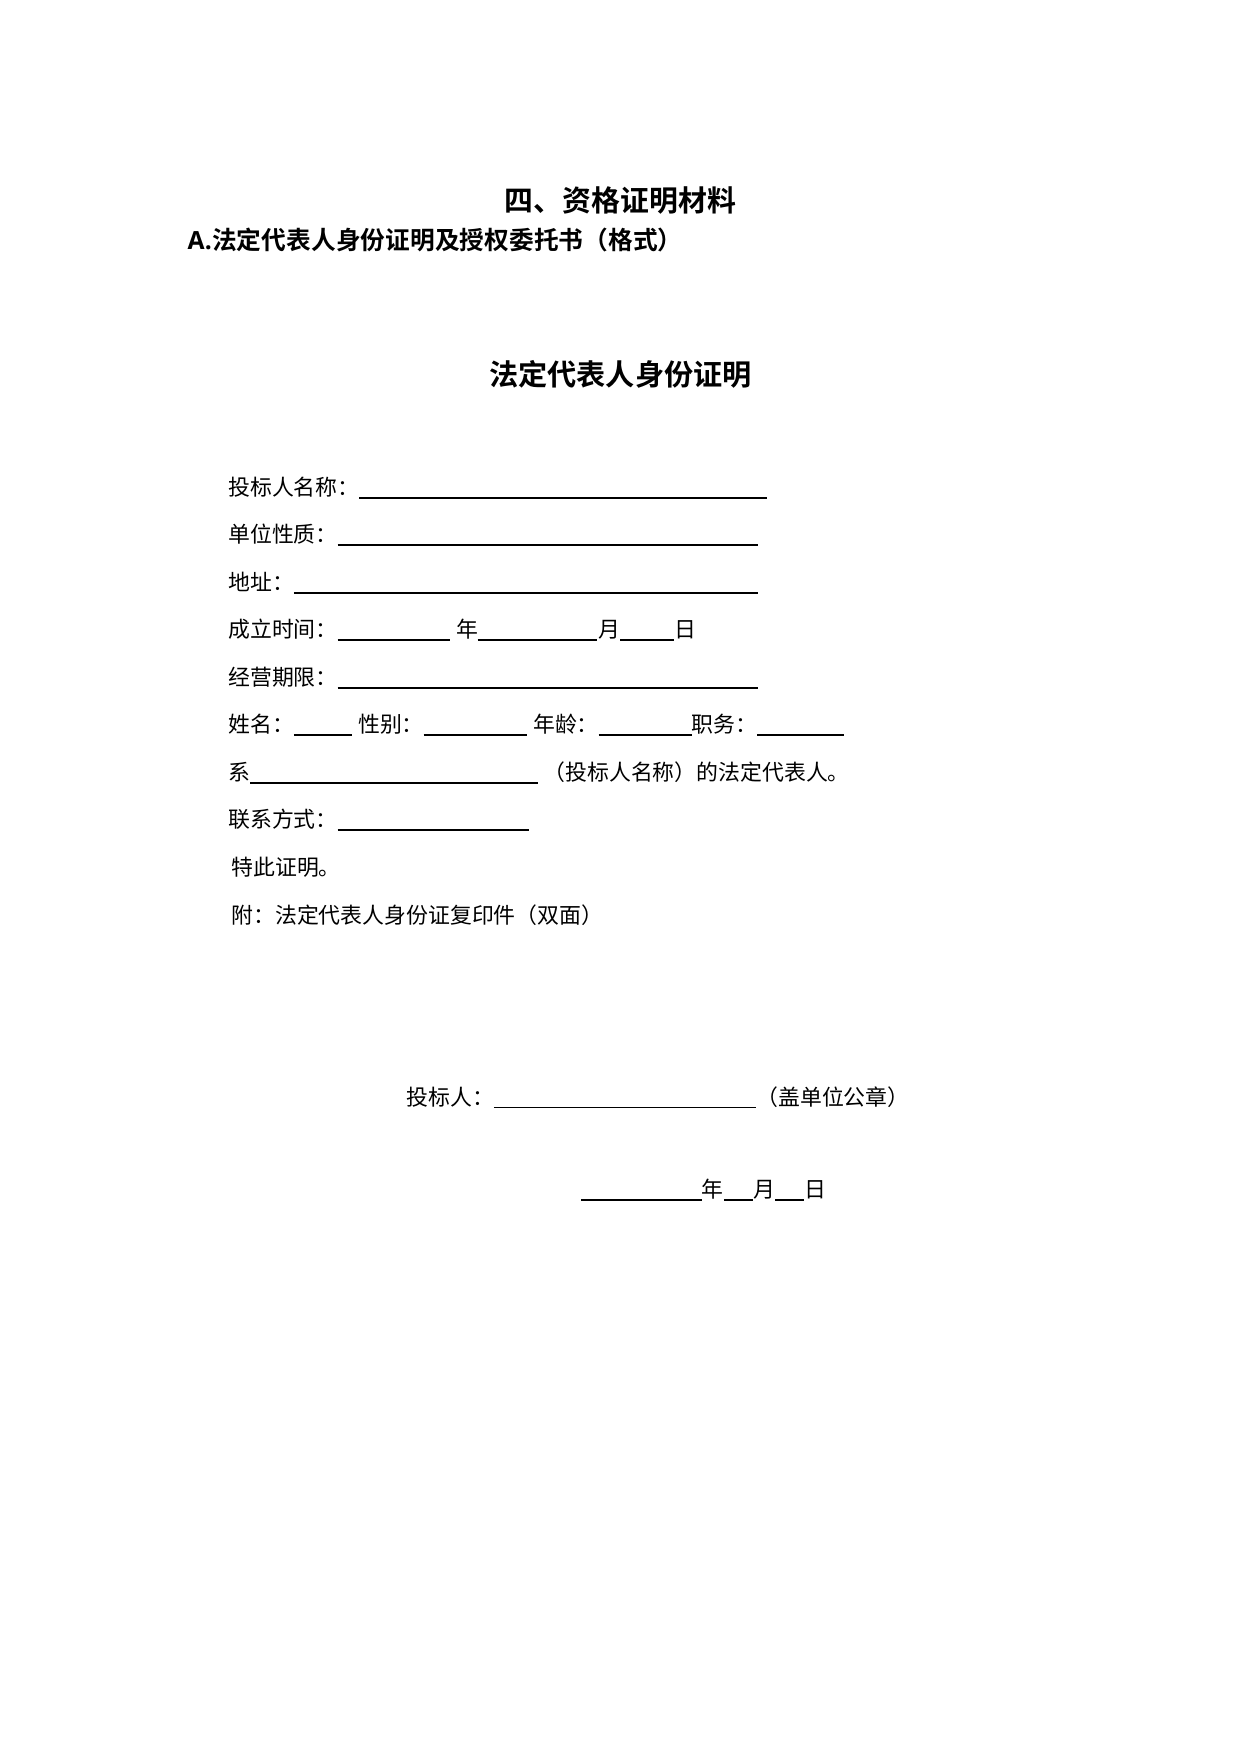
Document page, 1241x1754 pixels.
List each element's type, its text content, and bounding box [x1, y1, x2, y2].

text 联系方式： [187, 802, 1053, 834]
text 投标人： （盖单位公章） [187, 1079, 1053, 1111]
text 单位性质： [187, 517, 1053, 549]
text 年 月 日 [187, 1172, 1053, 1203]
text 投标人名称： [187, 470, 1053, 501]
text 特此证明。 [187, 850, 1053, 882]
text 地址： [187, 565, 1053, 596]
text 成立时间： 年 月 日 [187, 612, 1053, 644]
text 经营期限： [187, 660, 1053, 691]
text 法定代表人身份证明 [187, 340, 1053, 405]
text 附：法定代表人身份证复印件（双面） [187, 898, 1053, 930]
subtitle A.法定代表人身份证明及授权委托书（格式） [187, 220, 1053, 257]
text 系 （投标人名称）的法定代表人。 [187, 755, 1053, 786]
text 四、资格证明材料 [187, 162, 1053, 220]
text 姓名： 性别： 年龄： 职务： [187, 707, 1053, 739]
